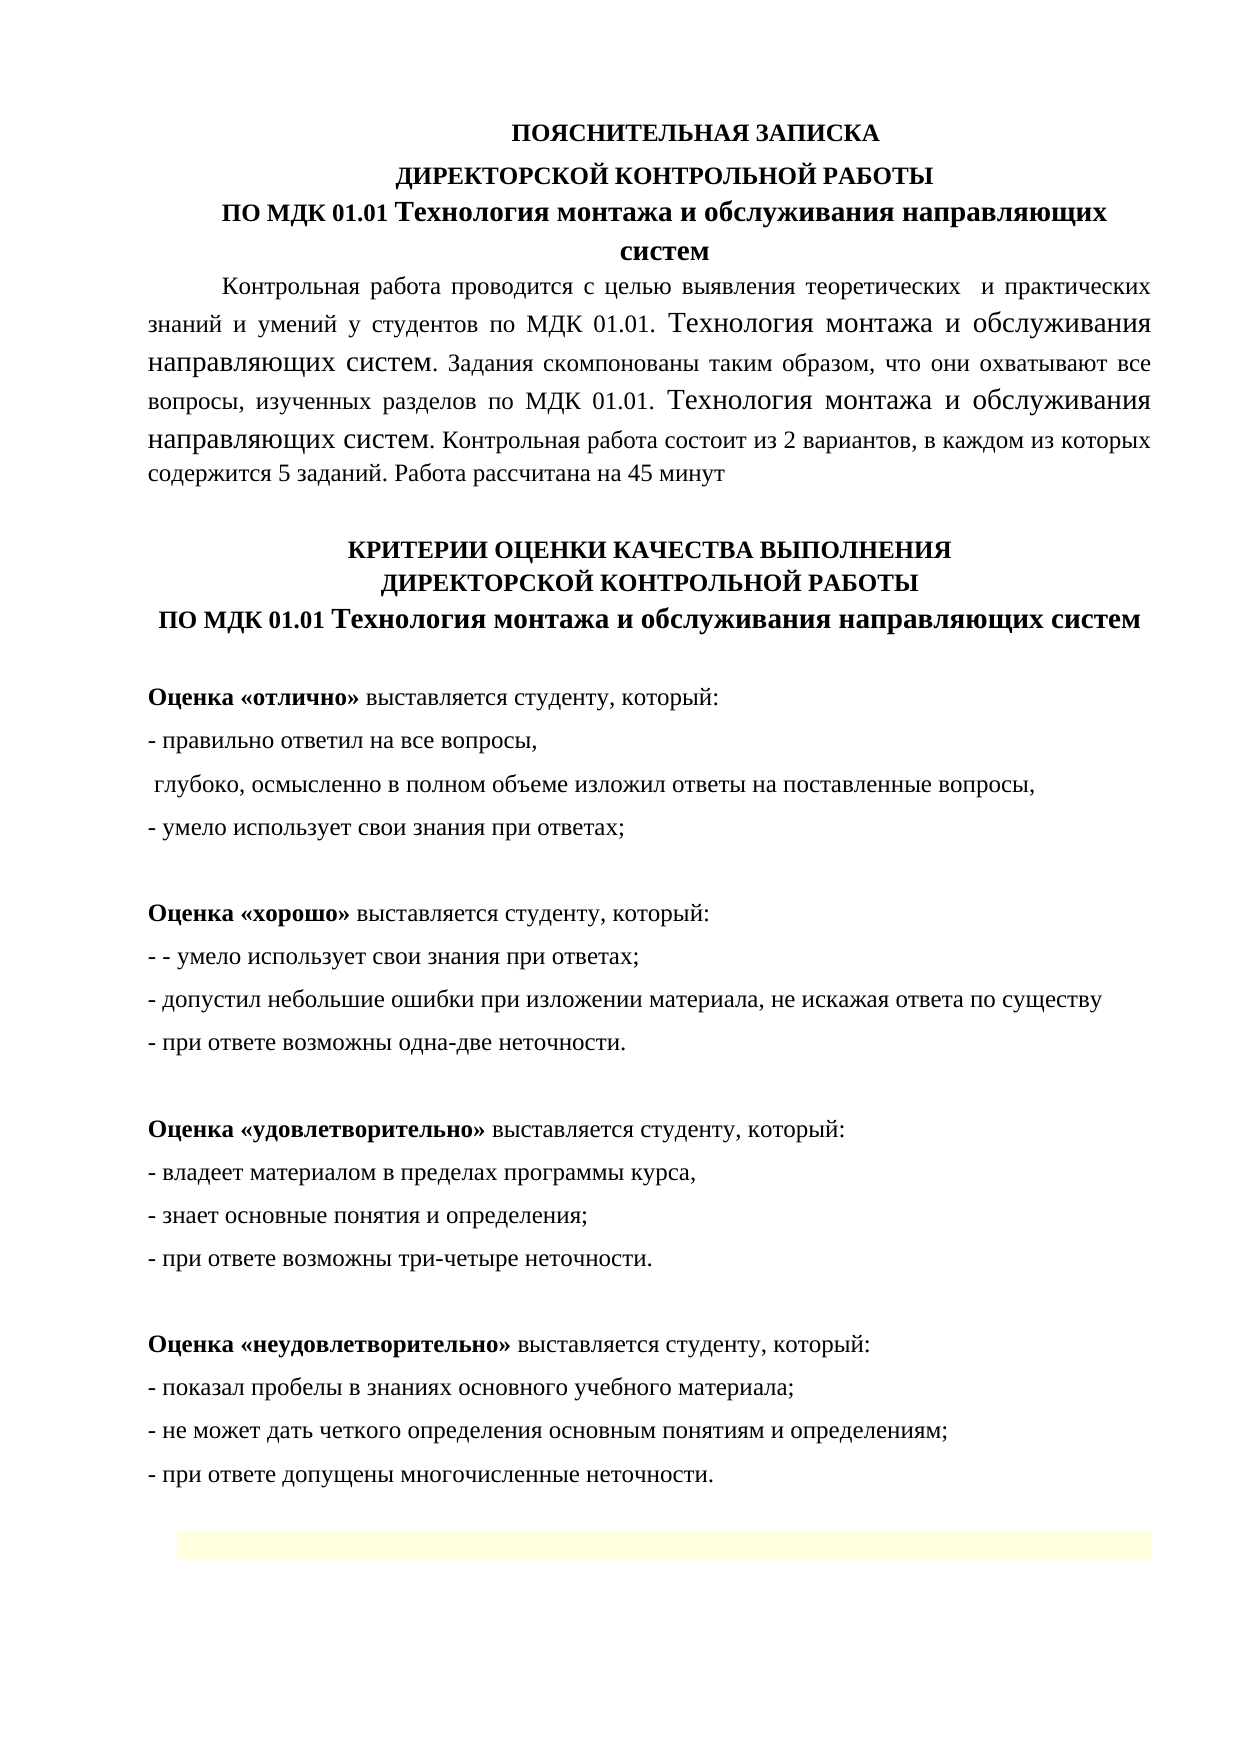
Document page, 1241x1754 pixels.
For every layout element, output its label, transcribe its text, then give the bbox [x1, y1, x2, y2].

text - не может дать четкого определения основным понятиям и определениям; [148, 1416, 1152, 1444]
text ДИРЕКТОРСКОЙ КОНТРОЛЬНОЙ РАБОТЫ [148, 568, 1152, 596]
text - при ответе допущены многочисленные неточности. [148, 1459, 1152, 1487]
text КРИТЕРИИ ОЦЕНКИ КАЧЕСТВА ВЫПОЛНЕНИЯ [148, 535, 1152, 563]
text Оценка «удовлетворительно» выставляется студенту, который: [148, 1114, 1152, 1142]
text - при ответе возможны три-четыре неточности. [148, 1243, 1152, 1272]
text ДИРЕКТОРСКОЙ КОНТРОЛЬНОЙ РАБОТЫ [177, 161, 1152, 190]
text Оценка «отлично» выставляется студенту, который: [148, 682, 1152, 711]
text - владеет материалом в пределах программы курса, [148, 1157, 1152, 1186]
text - при ответе возможны одна-две неточности. [148, 1027, 1152, 1056]
text ПО МДК 01.01 Технология монтажа и обслуживания направляющих систем [148, 601, 1152, 634]
text Оценка «неудовлетворительно» выставляется студенту, который: [148, 1329, 1152, 1358]
text ПО МДК 01.01 Технология монтажа и обслуживания направляющих систем [177, 194, 1152, 266]
text глубоко, осмысленно в полном объеме изложил ответы на поставленные вопросы, [148, 769, 1152, 797]
text - умело использует свои знания при ответах; [148, 812, 1152, 841]
text - - умело использует свои знания при ответах; [148, 941, 1152, 970]
text - показал пробелы в знаниях основного учебного материала; [148, 1372, 1152, 1401]
text ПОЯСНИТЕЛЬНАЯ ЗАПИСКА [177, 118, 1152, 147]
text - знает основные понятия и определения; [148, 1200, 1152, 1229]
text Оценка «хорошо» выставляется студенту, который: [148, 898, 1152, 927]
text Контрольная работа проводится с целью выявления теоретических и практических знаний и умений у студентов по МДК 01.01. Технология монтажа и обслуживания направляющих систем. Задания скомпонованы таким образом, что они охватывают все вопросы, изученных разделов по МДК 01.01. Технология монтажа и обслуживания направляющих систем. Контрольная работа состоит из 2 вариантов, в каждом из которых содержится 5 заданий. Работа рассчитана на 45 минут [148, 271, 1152, 487]
text - допустил небольшие ошибки при изложении материала, не искажая ответа по существу [148, 984, 1152, 1013]
text - правильно ответил на все вопросы, [148, 726, 1152, 754]
